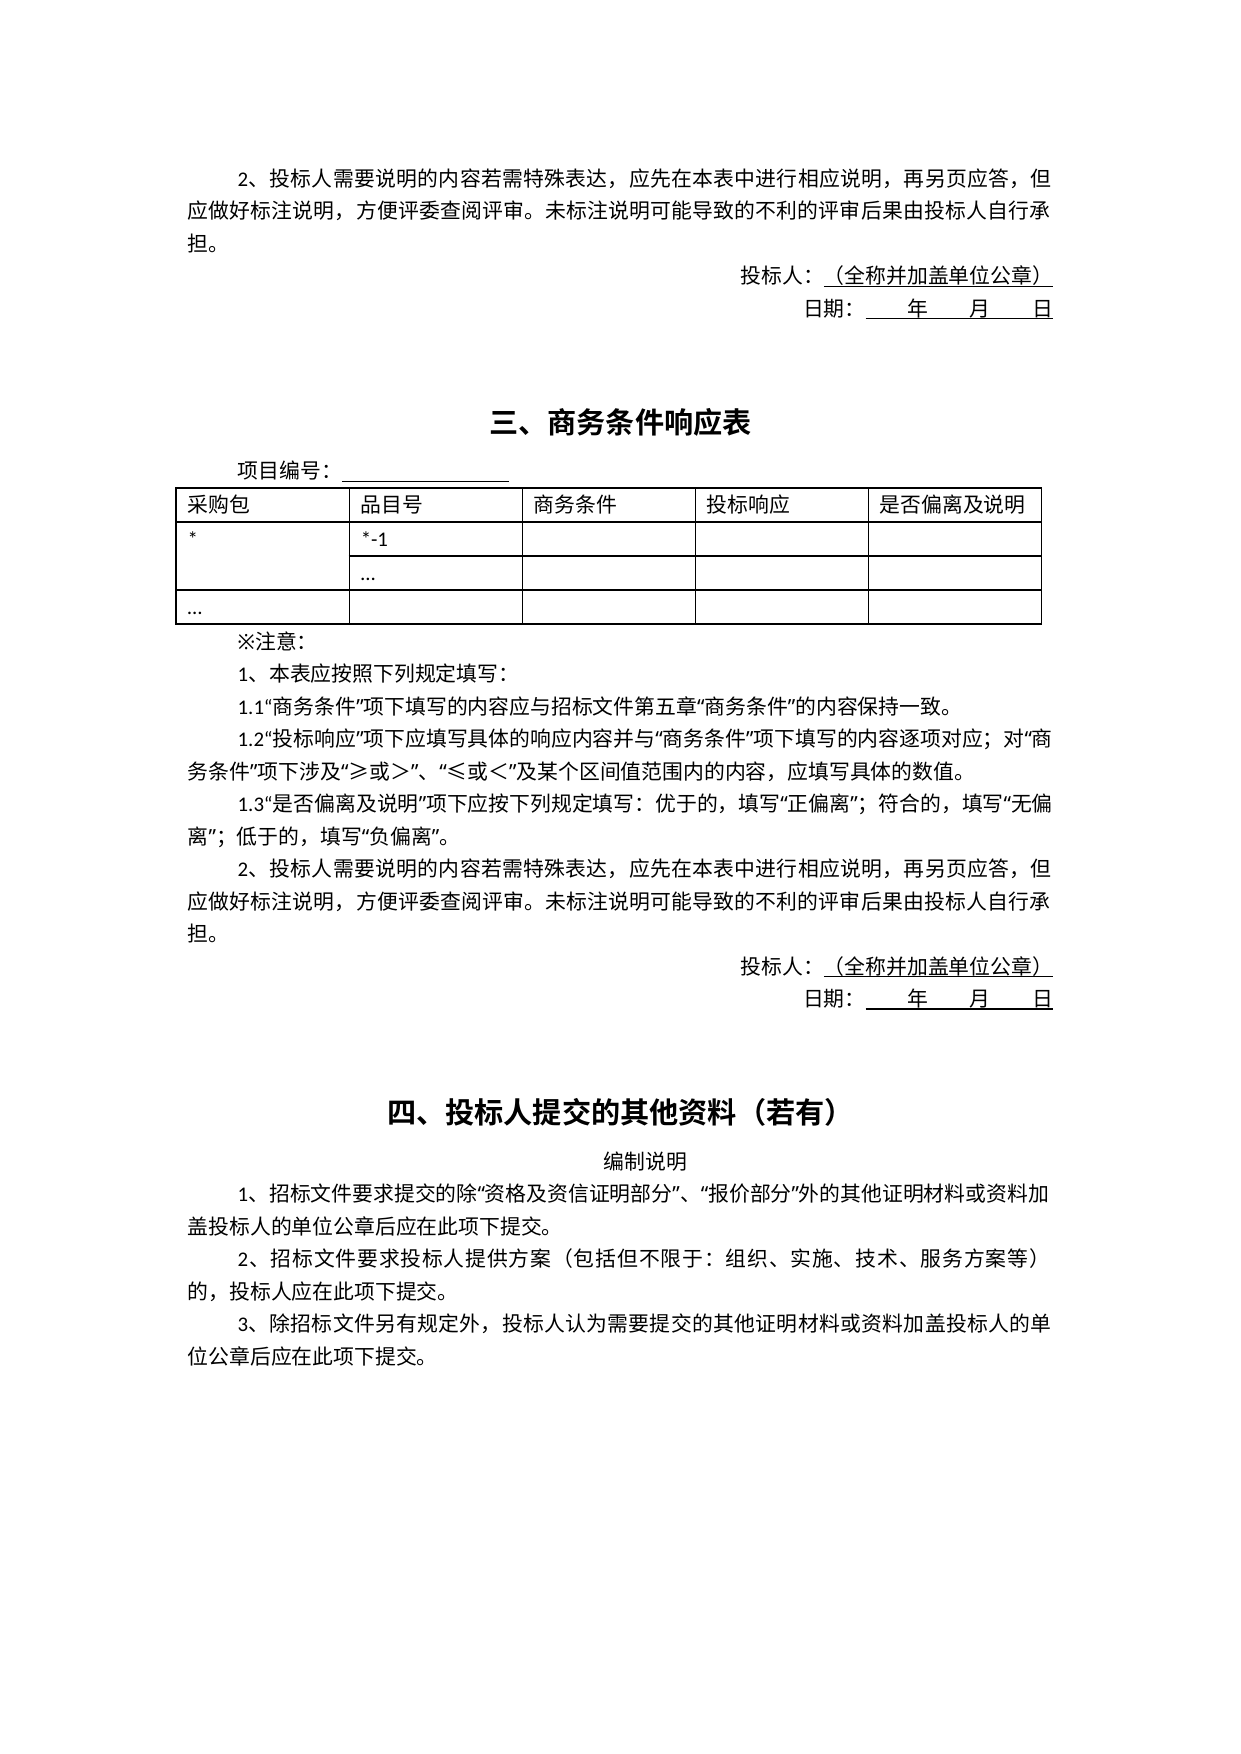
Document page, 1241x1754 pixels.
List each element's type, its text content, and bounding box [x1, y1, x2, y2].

table_cell [696, 557, 868, 589]
text 三、商务条件响应表 [187, 389, 1053, 454]
text 1.1“商务条件”项下填写的内容应与招标文件第五章“商务条件”的内容保持一致。 [187, 690, 1053, 722]
text 投标人：（全称并加盖单位公章） [187, 259, 1053, 292]
text 编制说明 [187, 1145, 1053, 1177]
table_cell [869, 557, 1041, 589]
text 项目编号： [187, 454, 1053, 487]
table_cell [523, 557, 695, 589]
text 投标人：（全称并加盖单位公章） [187, 950, 1053, 982]
text 1.2“投标响应”项下应填写具体的响应内容并与“商务条件”项下填写的内容逐项对应；对“商务条件”项下涉及“≥或＞”、“≤或＜”及某个区间值范围内的内容，应填写具体的数值。 [187, 722, 1053, 787]
table_cell [869, 523, 1041, 555]
table_header 投标响应 [696, 489, 868, 521]
text 3、除招标文件另有规定外，投标人认为需要提交的其他证明材料或资料加盖投标人的单位公章后应在此项下提交。 [187, 1307, 1053, 1372]
table_header 采购包 [177, 489, 349, 521]
table_cell … [177, 591, 349, 623]
table_cell [696, 591, 868, 623]
table_cell [523, 591, 695, 623]
text 四、投标人提交的其他资料（若有） [187, 1080, 1053, 1145]
text 2、投标人需要说明的内容若需特殊表达，应先在本表中进行相应说明，再另页应答，但应做好标注说明，方便评委查阅评审。未标注说明可能导致的不利的评审后果由投标人自行承担。 [187, 852, 1053, 950]
text 2、投标人需要说明的内容若需特殊表达，应先在本表中进行相应说明，再另页应答，但应做好标注说明，方便评委查阅评审。未标注说明可能导致的不利的评审后果由投标人自行承担。 [187, 162, 1053, 259]
table_header 是否偏离及说明 [869, 489, 1041, 521]
table_cell [350, 591, 522, 623]
text 1、本表应按照下列规定填写： [187, 657, 1053, 690]
table_cell [869, 591, 1041, 623]
text ※注意： [187, 625, 1053, 657]
text 2、招标文件要求投标人提供方案（包括但不限于：组织、实施、技术、服务方案等）的，投标人应在此项下提交。 [187, 1242, 1053, 1307]
table_cell [696, 523, 868, 555]
table_header 商务条件 [523, 489, 695, 521]
table_cell * [177, 523, 349, 589]
text 日期： 年 月 日 [187, 292, 1053, 324]
text 1.3“是否偏离及说明”项下应按下列规定填写：优于的，填写“正偏离”；符合的，填写“无偏离”；低于的，填写“负偏离”。 [187, 787, 1053, 852]
table_header 品目号 [350, 489, 522, 521]
table_cell [523, 523, 695, 555]
table_cell … [350, 557, 522, 589]
text 日期： 年 月 日 [187, 982, 1053, 1015]
table_cell *-1 [350, 523, 522, 555]
text 1、招标文件要求提交的除“资格及资信证明部分”、“报价部分”外的其他证明材料或资料加盖投标人的单位公章后应在此项下提交。 [187, 1177, 1053, 1242]
